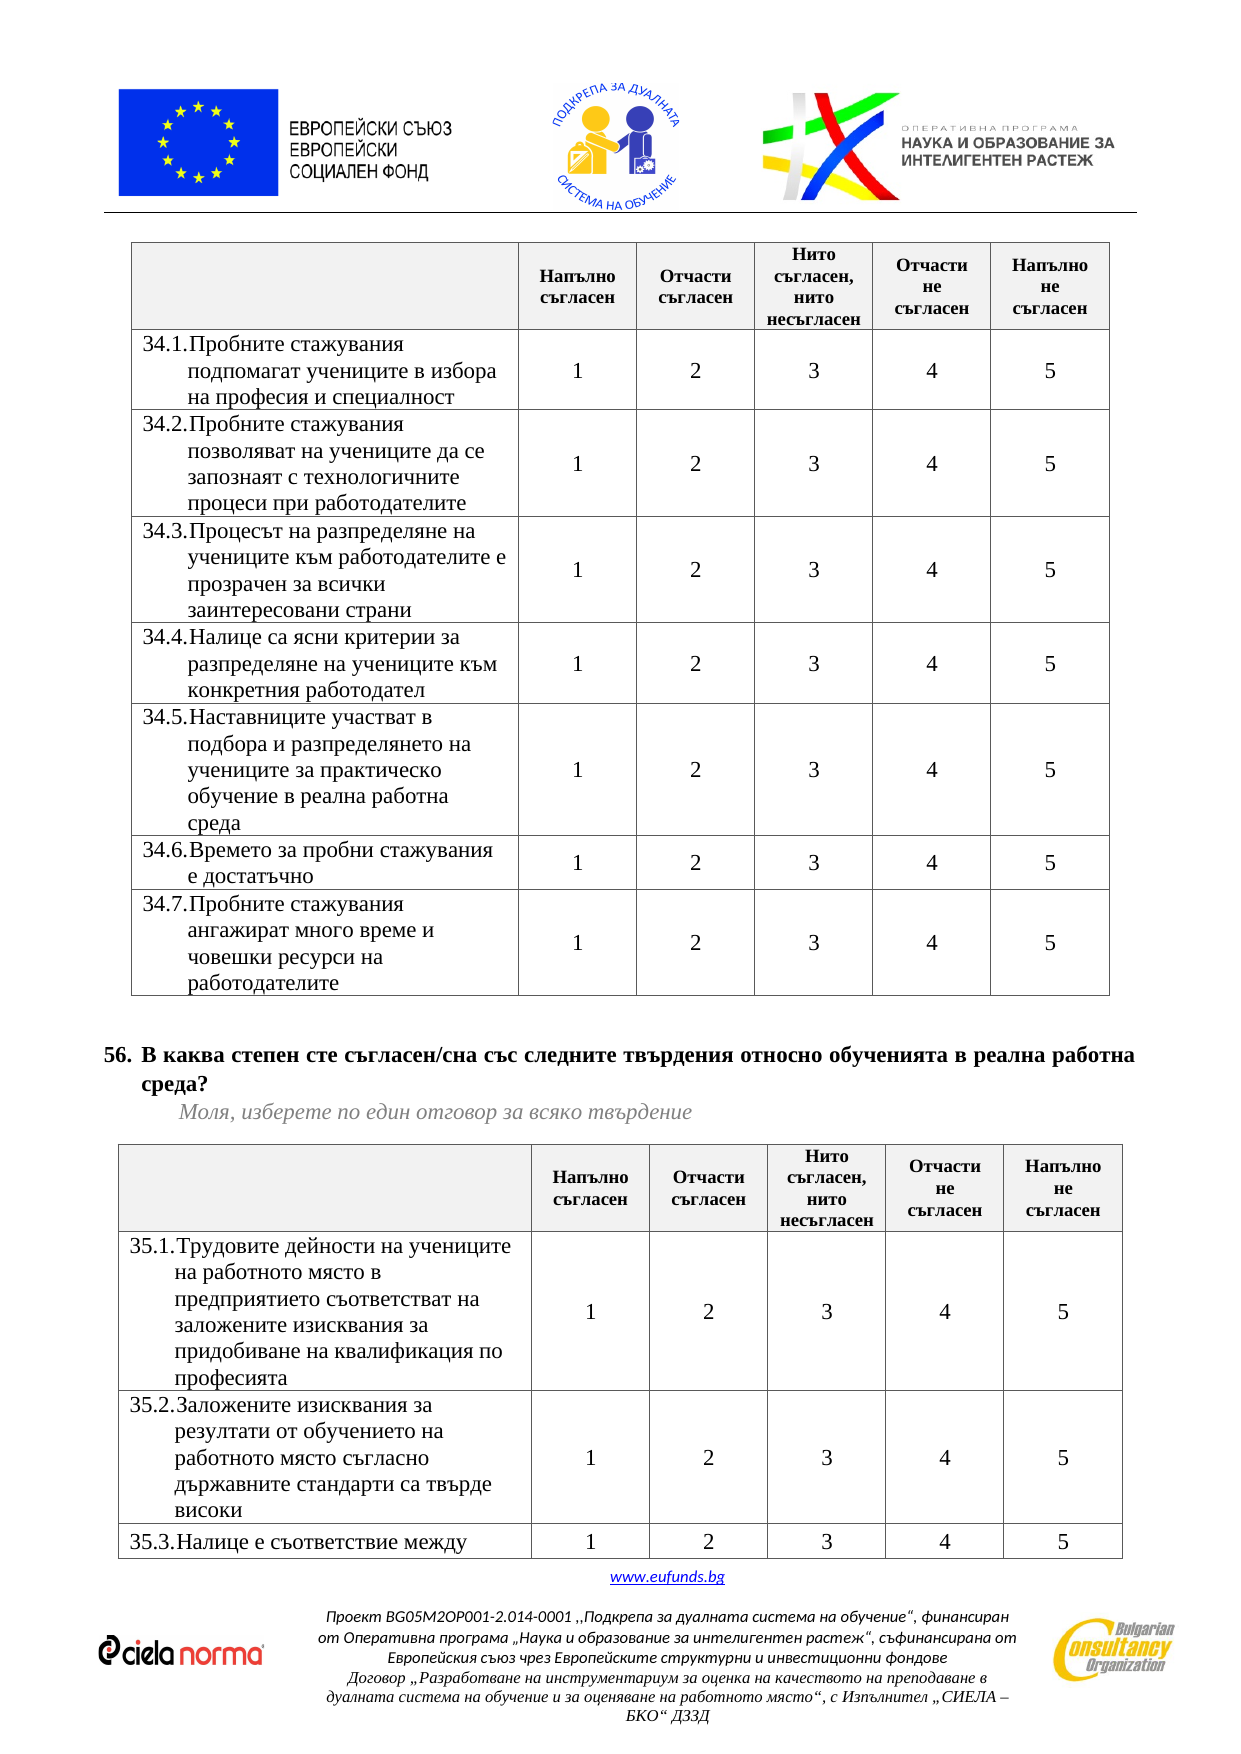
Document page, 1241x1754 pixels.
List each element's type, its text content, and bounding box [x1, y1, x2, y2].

table_cell 4 [873, 410, 990, 516]
table_cell 5 [991, 330, 1109, 409]
table_cell 3 [768, 1232, 885, 1390]
picture [748, 73, 1134, 210]
table_cell 4 [873, 623, 990, 702]
table_header Напълно съгласен [532, 1145, 649, 1231]
table_cell 2 [637, 623, 754, 702]
table_cell 2 [650, 1391, 767, 1523]
table_cell 3 [768, 1524, 885, 1558]
table_cell 4 [886, 1391, 1003, 1523]
table_cell 1 [519, 836, 636, 889]
list В каква степен сте съгласен/сна със следните твърдения относно обученията в реална работна среда? [103, 1042, 1137, 1096]
table_cell 4 [873, 517, 990, 622]
table_cell 4 [873, 890, 990, 995]
table_cell 3 [755, 704, 872, 835]
table_cell 3 [755, 330, 872, 409]
table_cell 2 [650, 1524, 767, 1558]
picture [552, 83, 680, 210]
list Моля, изберете по един отговор за всяко твърдение [178, 1098, 1137, 1125]
table_cell 2 [637, 410, 754, 516]
table_header [132, 243, 518, 329]
table_cell 1 [519, 704, 636, 835]
picture [98, 1635, 265, 1665]
table_cell 5 [1004, 1524, 1122, 1558]
table_cell 1 [519, 517, 636, 622]
table_cell 1 [519, 623, 636, 702]
table_cell 5 [1004, 1391, 1122, 1523]
table_cell 4 [873, 330, 990, 409]
table_cell Заложените изисквания за резултати от обучението на работното място съгласно държавните стандарти са твърде високи [119, 1391, 531, 1523]
table_cell 2 [637, 517, 754, 622]
table_cell 3 [755, 517, 872, 622]
table_cell 1 [532, 1524, 649, 1558]
table_cell 2 [637, 704, 754, 835]
table_cell 4 [886, 1524, 1003, 1558]
table_cell 1 [532, 1391, 649, 1523]
table_cell Налице е съответствие между теорията и практическото обучение в реална работна среда [119, 1524, 531, 1558]
picture [103, 77, 484, 210]
table_header [119, 1145, 531, 1231]
table_cell 3 [768, 1391, 885, 1523]
table_cell 4 [873, 836, 990, 889]
table_header Отчасти не съгласен [886, 1145, 1003, 1231]
table_cell 2 [637, 330, 754, 409]
table_cell Пробните стажувания подпомагат учениците в избора на професия и специалност [132, 330, 518, 409]
table_cell Времето за пробни стажувания е достатъчно [132, 836, 518, 889]
table_cell 5 [1004, 1232, 1122, 1390]
table_cell 3 [755, 623, 872, 702]
table_cell Налице са ясни критерии за разпределяне на учениците към конкретния работодател [132, 623, 518, 702]
table_cell 1 [519, 410, 636, 516]
table_cell 5 [991, 704, 1109, 835]
table_cell 5 [991, 623, 1109, 702]
picture [1043, 1612, 1185, 1688]
table_header Напълно не съгласен [1004, 1145, 1122, 1231]
table_cell 5 [991, 517, 1109, 622]
table_cell 1 [519, 330, 636, 409]
table_cell 2 [650, 1232, 767, 1390]
table_cell 1 [532, 1232, 649, 1390]
table_cell Пробните стажувания ангажират много време и човешки ресурси на работодателите [132, 890, 518, 995]
table_cell Трудовите дейности на учениците на работното място в предприятието съответстват на заложените изисквания за придобиване на квалификация по професията [119, 1232, 531, 1390]
table_header Отчасти съгласен [637, 243, 754, 329]
table_header Напълно не съгласен [991, 243, 1109, 329]
table_header Отчасти не съгласен [873, 243, 990, 329]
table_cell 5 [991, 836, 1109, 889]
table_cell 4 [886, 1232, 1003, 1390]
table_cell 3 [755, 890, 872, 995]
table_cell 1 [519, 890, 636, 995]
table_cell Пробните стажувания позволяват на учениците да се запознаят с технологичните процеси при работодателите [132, 410, 518, 516]
table_cell 4 [873, 704, 990, 835]
table_header Нито съгласен, нито несъгласен [755, 243, 872, 329]
table_cell 5 [991, 890, 1109, 995]
table_cell 3 [755, 836, 872, 889]
table_header Отчасти съгласен [650, 1145, 767, 1231]
table_cell 2 [637, 890, 754, 995]
table_cell Наставниците участват в подбора и разпределянето на учениците за практическо обучение в реална работна среда [132, 704, 518, 835]
table_cell 2 [637, 836, 754, 889]
table_header Напълно съгласен [519, 243, 636, 329]
table_cell 5 [991, 410, 1109, 516]
table_cell Процесът на разпределяне на учениците към работодателите е прозрачен за всички заинтересовани страни [132, 517, 518, 622]
table_cell 3 [755, 410, 872, 516]
table_header Нито съгласен, нито несъгласен [768, 1145, 885, 1231]
